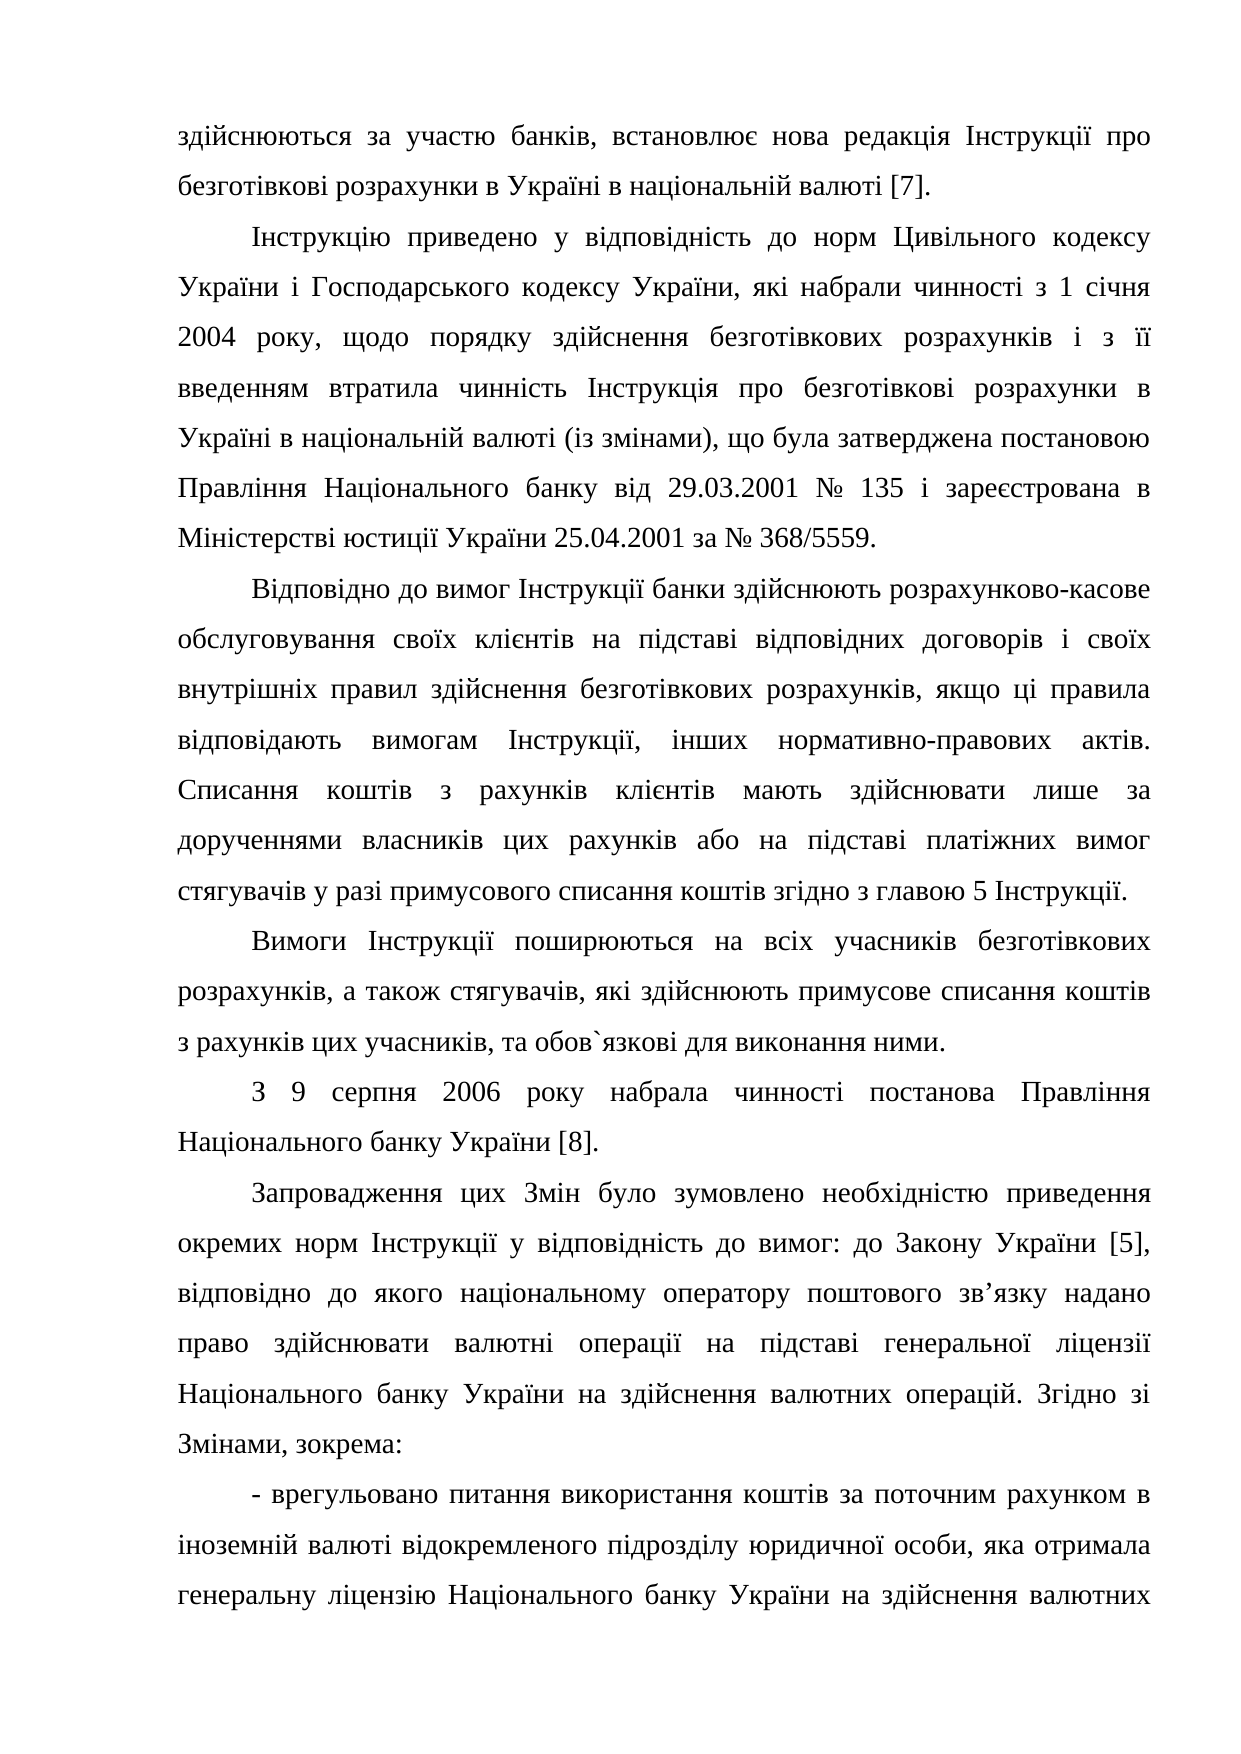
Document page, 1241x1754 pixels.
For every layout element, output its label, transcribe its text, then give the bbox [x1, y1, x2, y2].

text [177, 1477, 1152, 1611]
text Вимоги Інструкції поширюються на всіх учасників безготівкових розрахунків, а також стягувачів, які здійснюють примусове списання коштів з рахунків цих учасників, та обов`язкові для виконання ними. [177, 923, 1152, 1057]
text Інструкцію приведено у відповідність до норм Цивільного кодексу України і Господарського кодексу України, які набрали чинності з 1 січня 2004 року, щодо порядку здійснення безготівкових розрахунків і з її введенням втратила чинність Інструкція про безготівкові розрахунки в Україні в національній валюті (із змінами), що була затверджена постановою Правління Національного банку від 29.03.2001 № 135 і зареєстрована в Міністерстві юстиції України 25.04.2001 за № 368/5559. [177, 219, 1152, 554]
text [177, 118, 1152, 202]
text Відповідно до вимог Інструкції банки здійснюють розрахунково-касове обслуговування своїх клієнтів на підставі відповідних договорів і своїх внутрішніх правил здійснення безготівкових розрахунків, якщо ці правила відповідають вимогам Інструкції, інших нормативно-правових актів. Списання коштів з рахунків клієнтів мають здійснювати лише за дорученнями власників цих рахунків або на підставі платіжних вимог стягувачів у разі примусового списання коштів згідно з главою 5 Інструкції. [177, 571, 1152, 906]
text З 9 серпня 2006 року набрала чинності постанова Правління Національного банку України [8]. [177, 1074, 1152, 1158]
text Запровадження цих Змін було зумовлено необхідністю приведення окремих норм Інструкції у відповідність до вимог: до Закону України [5], відповідно до якого національному оператору поштового зв’язку надано право здійснювати валютні операції на підставі генеральної ліцензії Національного банку України на здійснення валютних операцій. Згідно зі Змінами, зокрема: [177, 1175, 1152, 1460]
